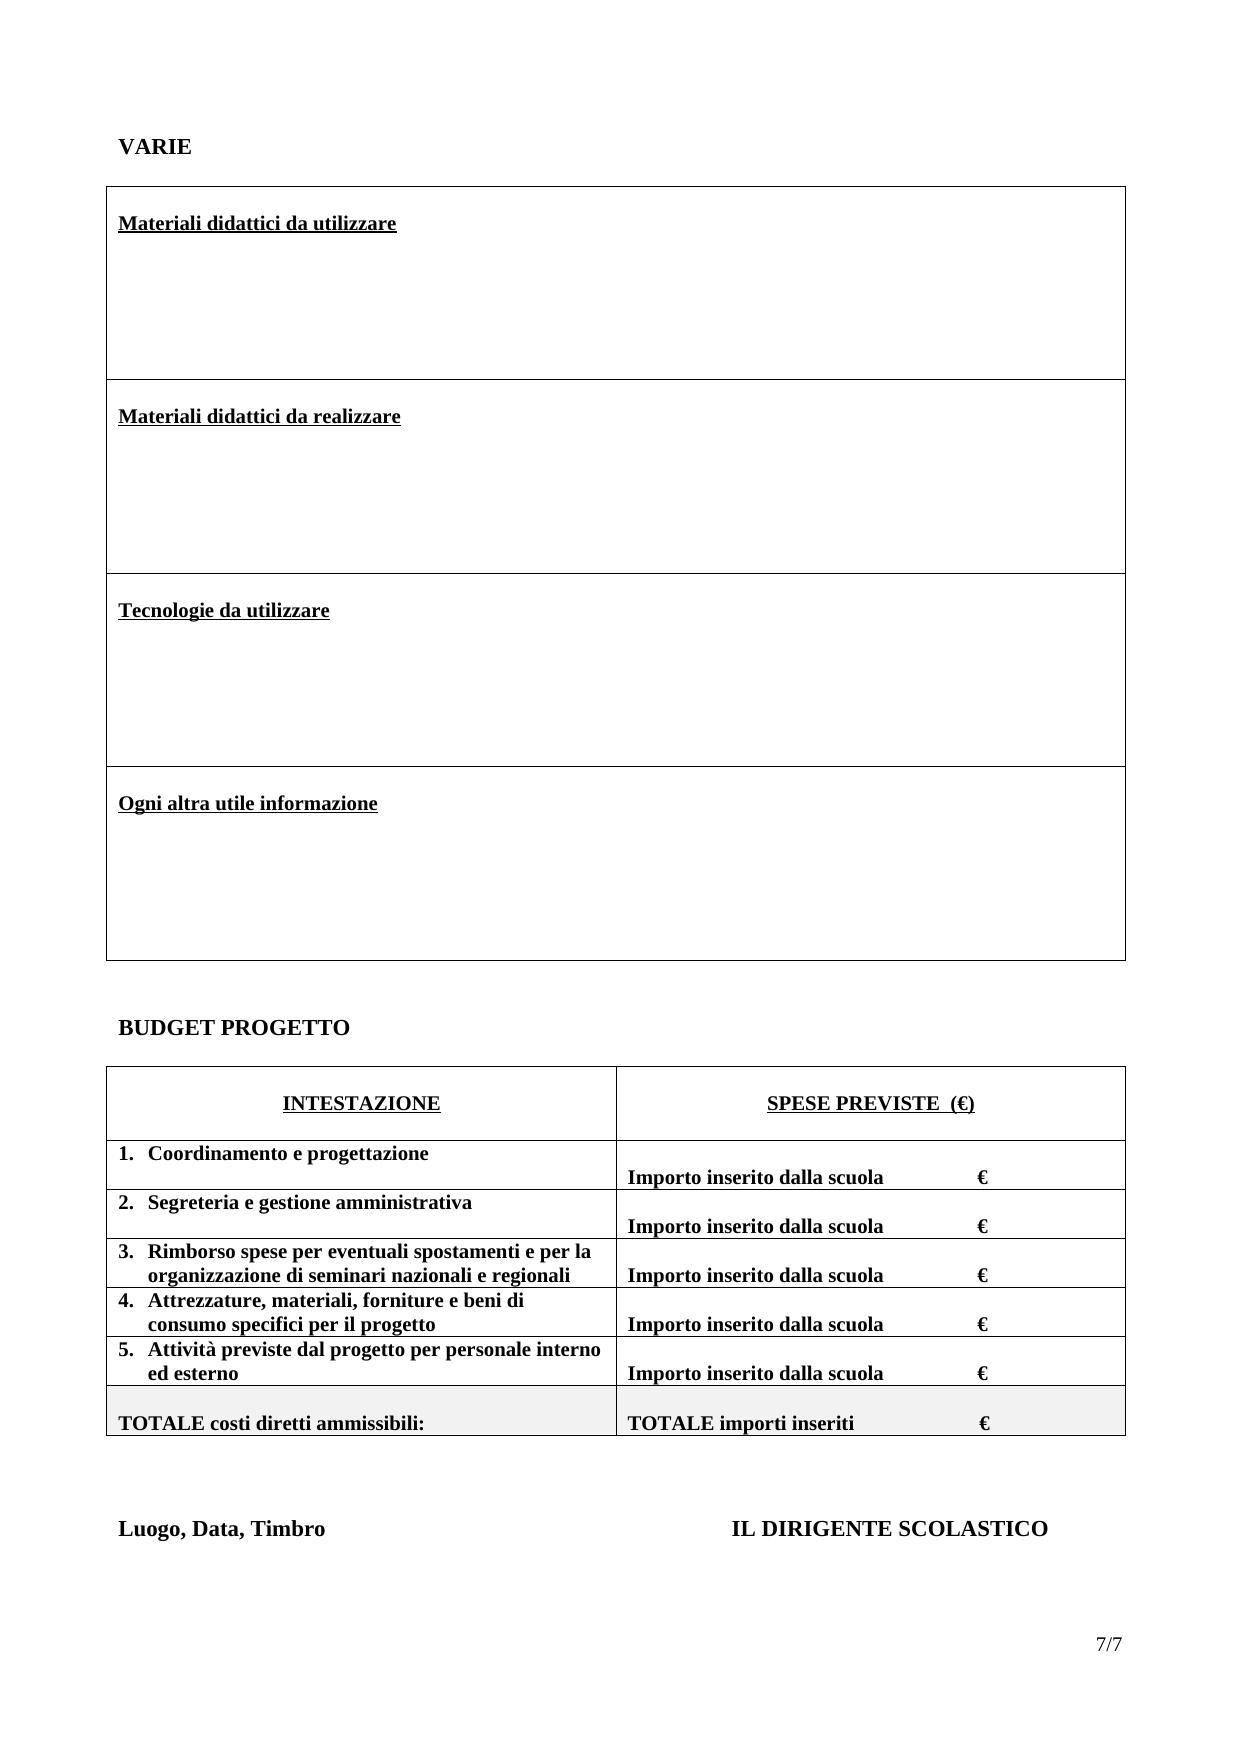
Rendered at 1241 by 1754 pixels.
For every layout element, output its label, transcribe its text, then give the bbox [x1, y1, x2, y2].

table_cell Importo inserito dalla scuola € [617, 1288, 1125, 1336]
table_cell Coordinamento e progettazione [107, 1141, 616, 1189]
table_cell Segreteria e gestione amministrativa [107, 1190, 616, 1238]
table_cell Importo inserito dalla scuola € [617, 1337, 1125, 1385]
table_cell Attività previste dal progetto per personale interno ed esterno [107, 1337, 616, 1385]
table_cell TOTALE importi inseriti € [617, 1386, 1125, 1434]
table_cell Tecnologie da utilizzare [107, 574, 1125, 766]
text BUDGET PROGETTO [118, 1013, 1122, 1040]
table_cell Attrezzature, materiali, forniture e beni di consumo specifici per il progetto [107, 1288, 616, 1336]
text VARIE [118, 133, 1122, 159]
table_cell Materiali didattici da realizzare [107, 380, 1125, 573]
table_cell TOTALE costi diretti ammissibili: [107, 1386, 616, 1434]
table_header Materiali didattici da utilizzare [107, 187, 1125, 379]
table_header SPESE PREVISTE (€) [617, 1067, 1125, 1139]
text Luogo, Data, Timbro IL DIRIGENTE SCOLASTICO [118, 1514, 1122, 1541]
table_cell Importo inserito dalla scuola € [617, 1190, 1125, 1238]
table_header INTESTAZIONE [107, 1067, 616, 1139]
table_cell Ogni altra utile informazione [107, 767, 1125, 960]
table_cell Importo inserito dalla scuola € [617, 1141, 1125, 1189]
table_cell Rimborso spese per eventuali spostamenti e per la organizzazione di seminari nazionali e regionali [107, 1239, 616, 1287]
table_cell Importo inserito dalla scuola € [617, 1239, 1125, 1287]
